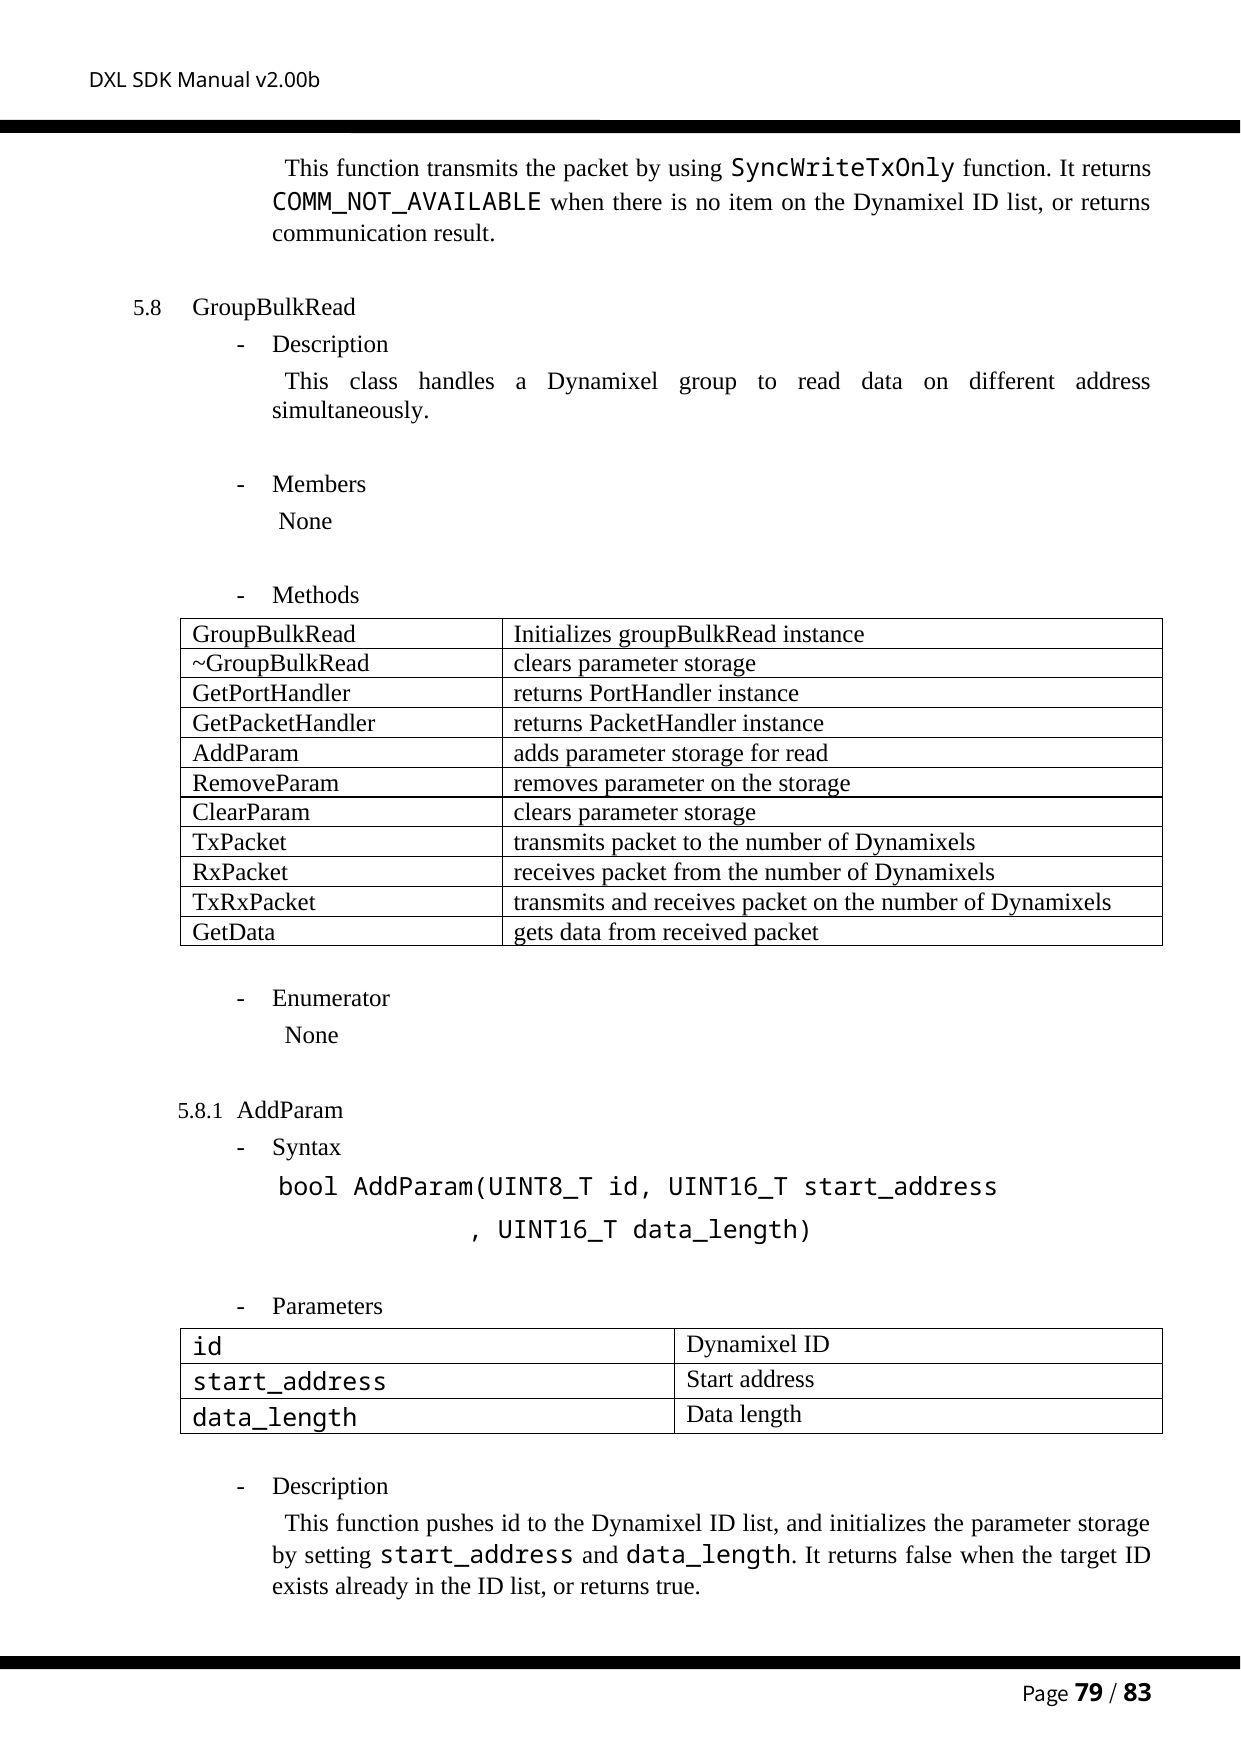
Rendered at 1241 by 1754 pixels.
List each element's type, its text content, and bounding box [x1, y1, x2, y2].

table_cell receives packet from the number of Dynamixels [503, 857, 1162, 886]
table_cell returns PortHandler instance [503, 678, 1162, 707]
table_cell GetPacketHandler [181, 708, 502, 737]
table_header Dynamixel ID [675, 1329, 1162, 1363]
table_cell GetData [181, 917, 502, 945]
table_cell transmits and receives packet on the number of Dynamixels [503, 887, 1162, 916]
list This class handles a Dynamixel group to read data on different address simultaneously. [272, 366, 1152, 424]
table_header GroupBulkRead [181, 619, 502, 647]
list GroupBulkRead [133, 292, 1152, 321]
table_cell clears parameter storage [503, 798, 1162, 826]
table_cell returns PacketHandler instance [503, 708, 1162, 737]
table_cell ClearParam [181, 798, 502, 826]
list This function transmits the packet by using SyncWriteTxOnly function. It returns COMM_NOT_AVAILABLE when there is no item on the Dynamixel ID list, or returns communication result. [272, 150, 1152, 247]
table_cell Data length [675, 1399, 1162, 1433]
list Parameters [236, 1291, 1152, 1319]
list bool AddParam(UINT8_T id, UINT16_T start_address [272, 1169, 1152, 1203]
table_header Initializes groupBulkRead instance [503, 619, 1162, 647]
list This function pushes id to the Dynamixel ID list, and initializes the parameter storage by setting start_address and data_length. It returns false when the target ID exists already in the ID list, or returns true. [272, 1508, 1152, 1600]
table_cell adds parameter storage for read [503, 738, 1162, 767]
table_cell ~GroupBulkRead [181, 649, 502, 677]
table_cell gets data from received packet [503, 917, 1162, 945]
table_cell data_length [181, 1399, 674, 1433]
list None [272, 1021, 1152, 1049]
list Description [236, 329, 1152, 358]
table_cell removes parameter on the storage [503, 768, 1162, 796]
list , UINT16_T data_length) [355, 1211, 1152, 1245]
table_cell clears parameter storage [503, 649, 1162, 677]
list Members [236, 469, 1152, 498]
table_cell start_address [181, 1364, 674, 1398]
table_cell GetPortHandler [181, 678, 502, 707]
table_cell RxPacket [181, 857, 502, 886]
table_header id [181, 1329, 674, 1363]
table_cell Start address [675, 1364, 1162, 1398]
table_cell transmits packet to the number of Dynamixels [503, 827, 1162, 856]
list Methods [236, 581, 1152, 609]
table_cell TxPacket [181, 827, 502, 856]
list AddParam [177, 1095, 1152, 1123]
table_cell TxRxPacket [181, 887, 502, 916]
list Description [236, 1471, 1152, 1500]
list None [272, 506, 1152, 535]
list Enumerator [236, 983, 1152, 1012]
table_cell AddParam [181, 738, 502, 767]
list Syntax [236, 1132, 1152, 1161]
table_cell RemoveParam [181, 768, 502, 796]
